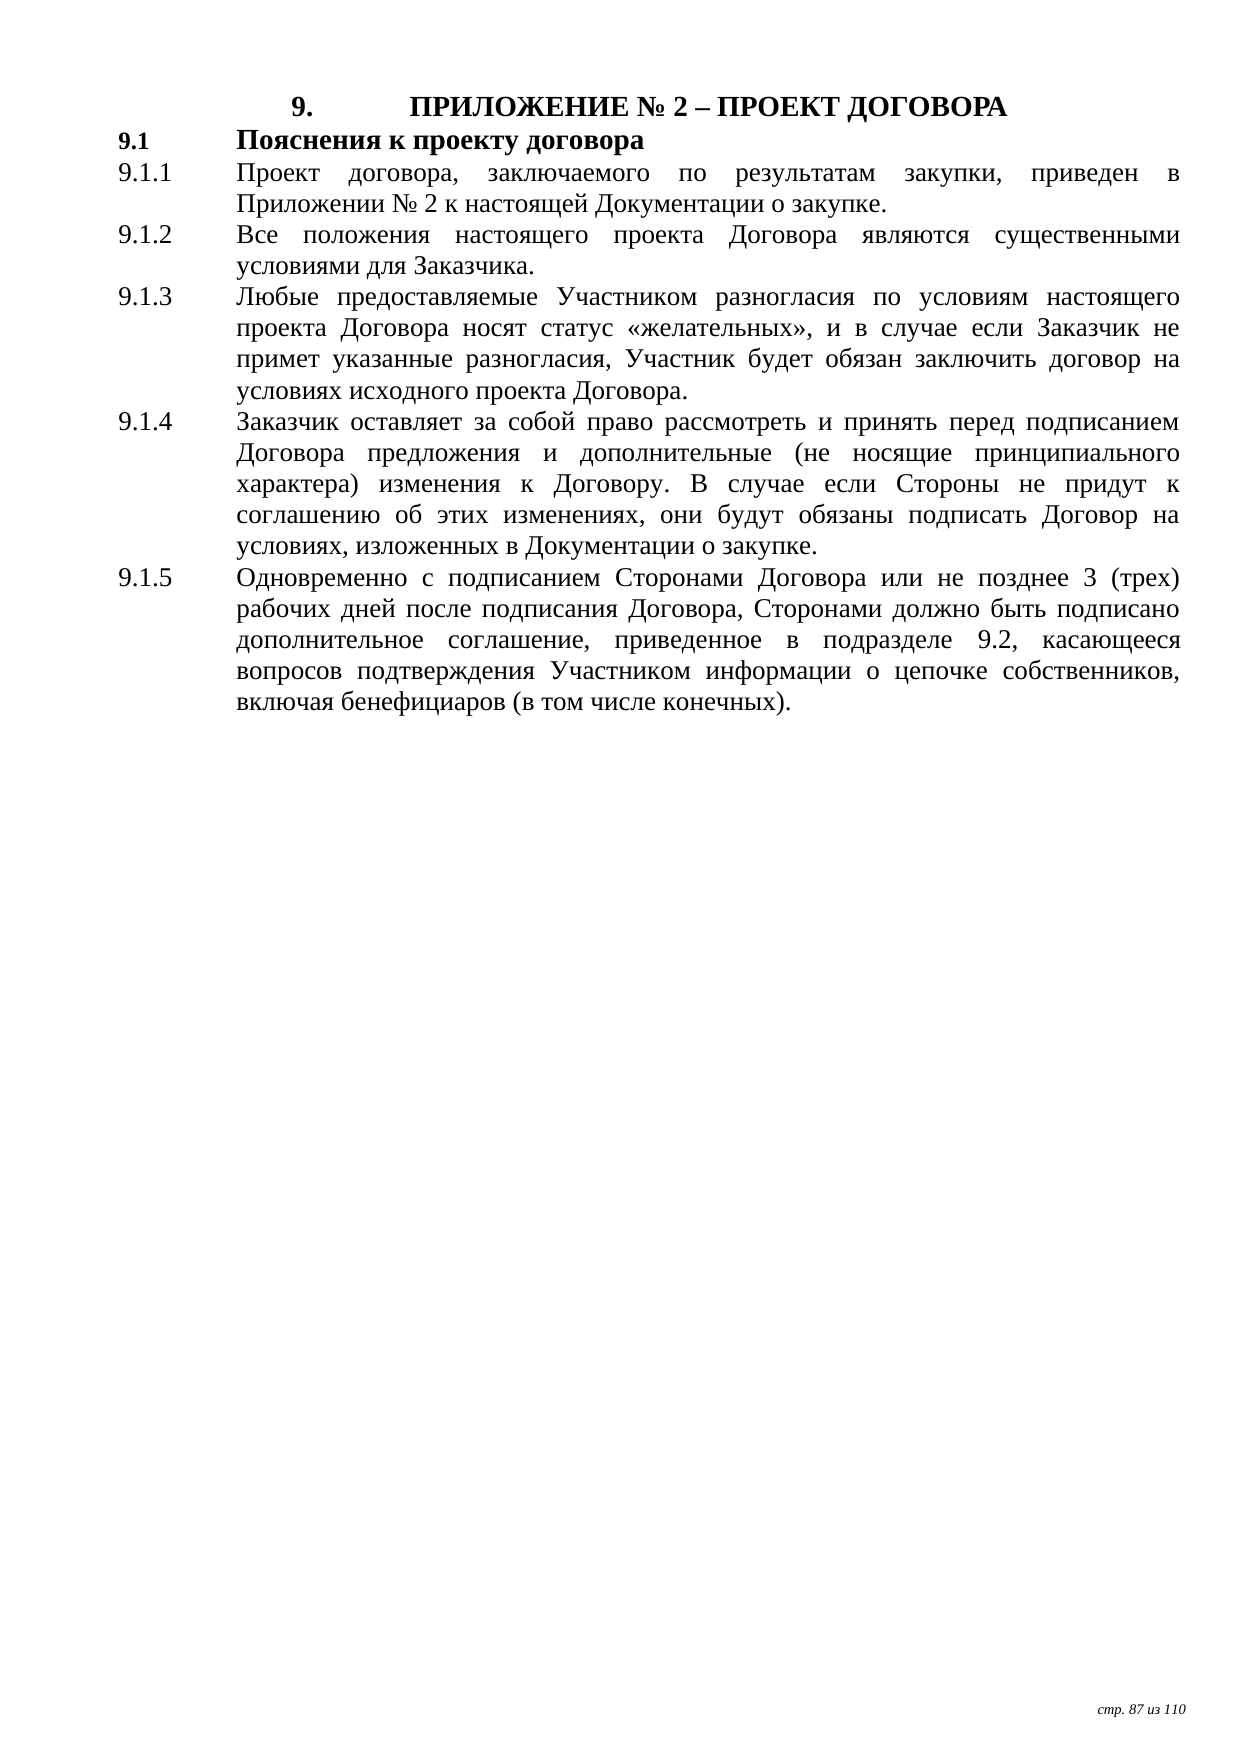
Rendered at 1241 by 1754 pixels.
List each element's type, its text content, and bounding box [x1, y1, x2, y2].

subtitle Пояснения к проекту договора [118, 122, 1181, 156]
text Все положения настоящего проекта Договора являются существенными условиями для Заказчика. [118, 218, 1181, 280]
text Заказчик оставляет за собой право рассмотреть и принять перед подписанием Договора предложения и дополнительные (не носящие принципиального характера) изменения к Договору. В случае если Стороны не придут к соглашению об этих изменениях, они будут обязаны подписать Договор на условиях, изложенных в Документации о закупке. [118, 405, 1181, 561]
text Любые предоставляемые Участником разногласия по условиям настоящего проекта Договора носят статус «желательных», и в случае если Заказчик не примет указанные разногласия, Участник будет обязан заключить договор на условиях исходного проекта Договора. [118, 280, 1181, 405]
text Одновременно с подписанием Сторонами Договора или не позднее 3 (трех) рабочих дней после подписания Договора, Сторонами должно быть подписано дополнительное соглашение, приведенное в подразделе 9.2, касающееся вопросов подтверждения Участником информации о цепочке собственников, включая бенефициаров (в том числе конечных). [118, 561, 1181, 716]
subtitle ПРИЛОЖЕНИЕ № 2 – ПРОЕКТ ДОГОВОРА [118, 89, 1181, 122]
list Проект договора, заключаемого по результатам закупки, приведен в Приложении № 2 к настоящей Документации о закупке. [118, 156, 1181, 218]
